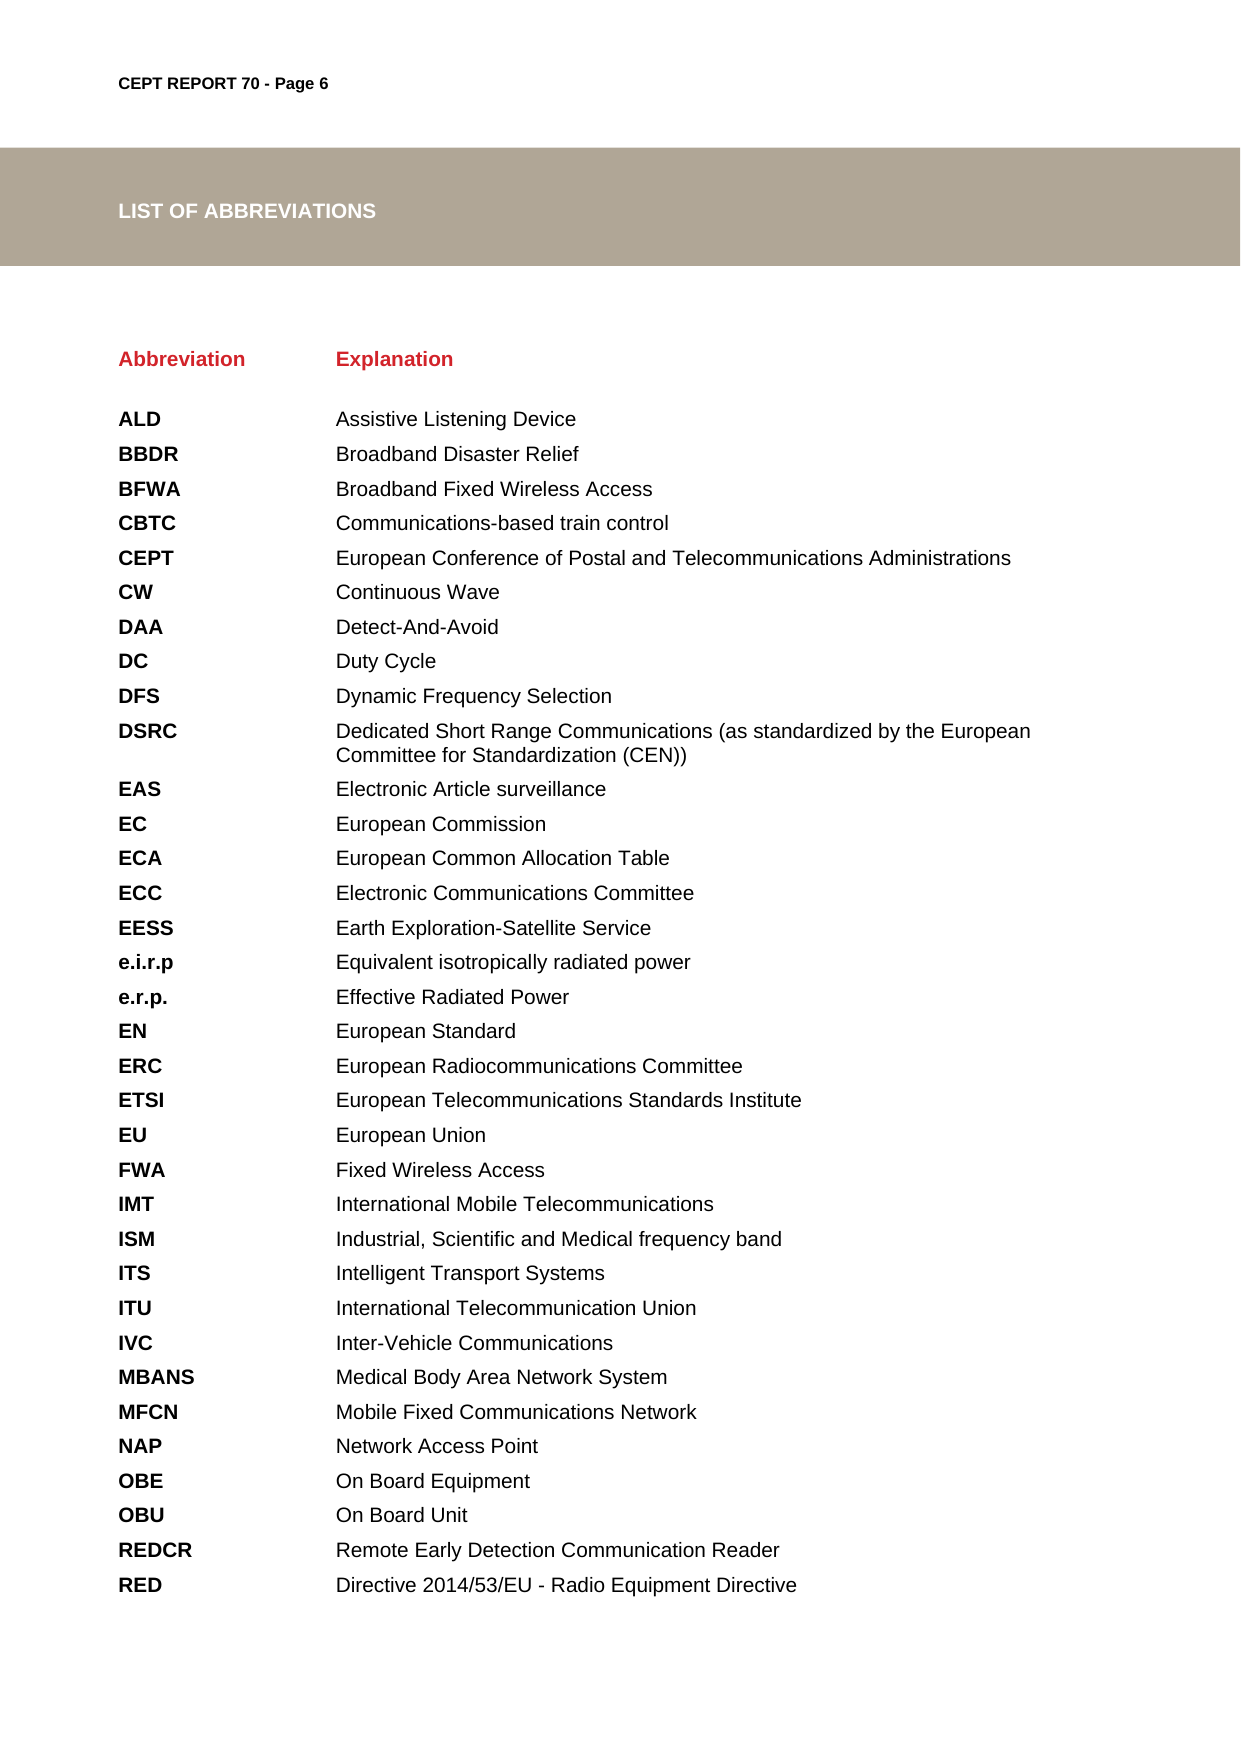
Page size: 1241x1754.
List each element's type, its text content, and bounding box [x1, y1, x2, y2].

table_cell MFCN [107, 1394, 324, 1429]
table_cell ITS [107, 1256, 324, 1290]
text LIST OF ABBREVIATIONS [118, 199, 1122, 223]
table_cell MBANS [107, 1360, 324, 1394]
table_cell DC [107, 644, 324, 678]
table_cell ETSI [107, 1083, 324, 1117]
table_cell Duty Cycle [324, 644, 1133, 678]
table_cell e.i.r.p [107, 945, 324, 979]
table_cell Network Access Point [324, 1429, 1133, 1463]
table_cell ECA [107, 841, 324, 875]
table_cell ERC [107, 1048, 324, 1083]
table_cell EU [107, 1118, 324, 1152]
table_cell On Board Unit [324, 1498, 1133, 1532]
table_cell European Commission [324, 806, 1133, 841]
table_cell BFWA [107, 471, 324, 506]
table_cell European Standard [324, 1014, 1133, 1048]
table_cell Dynamic Frequency Selection [324, 679, 1133, 713]
table_header Explanation [324, 346, 1133, 402]
table_cell European Common Allocation Table [324, 841, 1133, 875]
table_cell OBE [107, 1463, 324, 1498]
table_cell e.r.p. [107, 979, 324, 1014]
table_cell ISM [107, 1221, 324, 1256]
table_cell Continuous Wave [324, 575, 1133, 609]
table_cell EN [107, 1014, 324, 1048]
table_header Abbreviation [107, 346, 324, 402]
table_cell DSRC [107, 713, 324, 772]
table_cell International Telecommunication Union [324, 1290, 1133, 1325]
table_cell Electronic Article surveillance [324, 772, 1133, 806]
table_cell IVC [107, 1325, 324, 1359]
table_cell Equivalent isotropically radiated power [324, 945, 1133, 979]
table_cell Fixed Wireless Access [324, 1152, 1133, 1187]
table_cell Broadband Fixed Wireless Access [324, 471, 1133, 506]
table_cell OBU [107, 1498, 324, 1532]
table_cell Electronic Communications Committee [324, 875, 1133, 910]
table_cell RED [107, 1567, 324, 1602]
table_cell CW [107, 575, 324, 609]
table_cell European Union [324, 1118, 1133, 1152]
table_cell DFS [107, 679, 324, 713]
table_cell Dedicated Short Range Communications (as standardized by the European Committee for Standardization (CEN)) [324, 713, 1133, 772]
table_cell BBDR [107, 436, 324, 471]
table_cell Industrial, Scientific and Medical frequency band [324, 1221, 1133, 1256]
table_cell Effective Radiated Power [324, 979, 1133, 1014]
table_cell FWA [107, 1152, 324, 1187]
table_cell Directive 2014/53/EU - Radio Equipment Directive [324, 1567, 1133, 1602]
table_cell ALD [107, 402, 324, 436]
table_cell Mobile Fixed Communications Network [324, 1394, 1133, 1429]
table_cell Broadband Disaster Relief [324, 436, 1133, 471]
table_cell IMT [107, 1187, 324, 1221]
table_cell ITU [107, 1290, 324, 1325]
table_cell European Telecommunications Standards Institute [324, 1083, 1133, 1117]
table_cell NAP [107, 1429, 324, 1463]
table_cell CBTC [107, 506, 324, 540]
table_cell CEPT [107, 540, 324, 575]
table_cell Intelligent Transport Systems [324, 1256, 1133, 1290]
table_cell EC [107, 806, 324, 841]
table_cell Inter-Vehicle Communications [324, 1325, 1133, 1359]
table_cell Remote Early Detection Communication Reader [324, 1533, 1133, 1567]
table_cell Communications-based train control [324, 506, 1133, 540]
table_cell EAS [107, 772, 324, 806]
table_cell European Radiocommunications Committee [324, 1048, 1133, 1083]
table_cell ECC [107, 875, 324, 910]
table_cell Earth Exploration-Satellite Service [324, 910, 1133, 944]
table_cell Detect-And-Avoid [324, 609, 1133, 644]
table_cell European Conference of Postal and Telecommunications Administrations [324, 540, 1133, 575]
table_cell REDCR [107, 1533, 324, 1567]
table_cell EESS [107, 910, 324, 944]
table_cell On Board Equipment [324, 1463, 1133, 1498]
table_cell Medical Body Area Network System [324, 1360, 1133, 1394]
table_cell Assistive Listening Device [324, 402, 1133, 436]
table_cell DAA [107, 609, 324, 644]
table_cell International Mobile Telecommunications [324, 1187, 1133, 1221]
